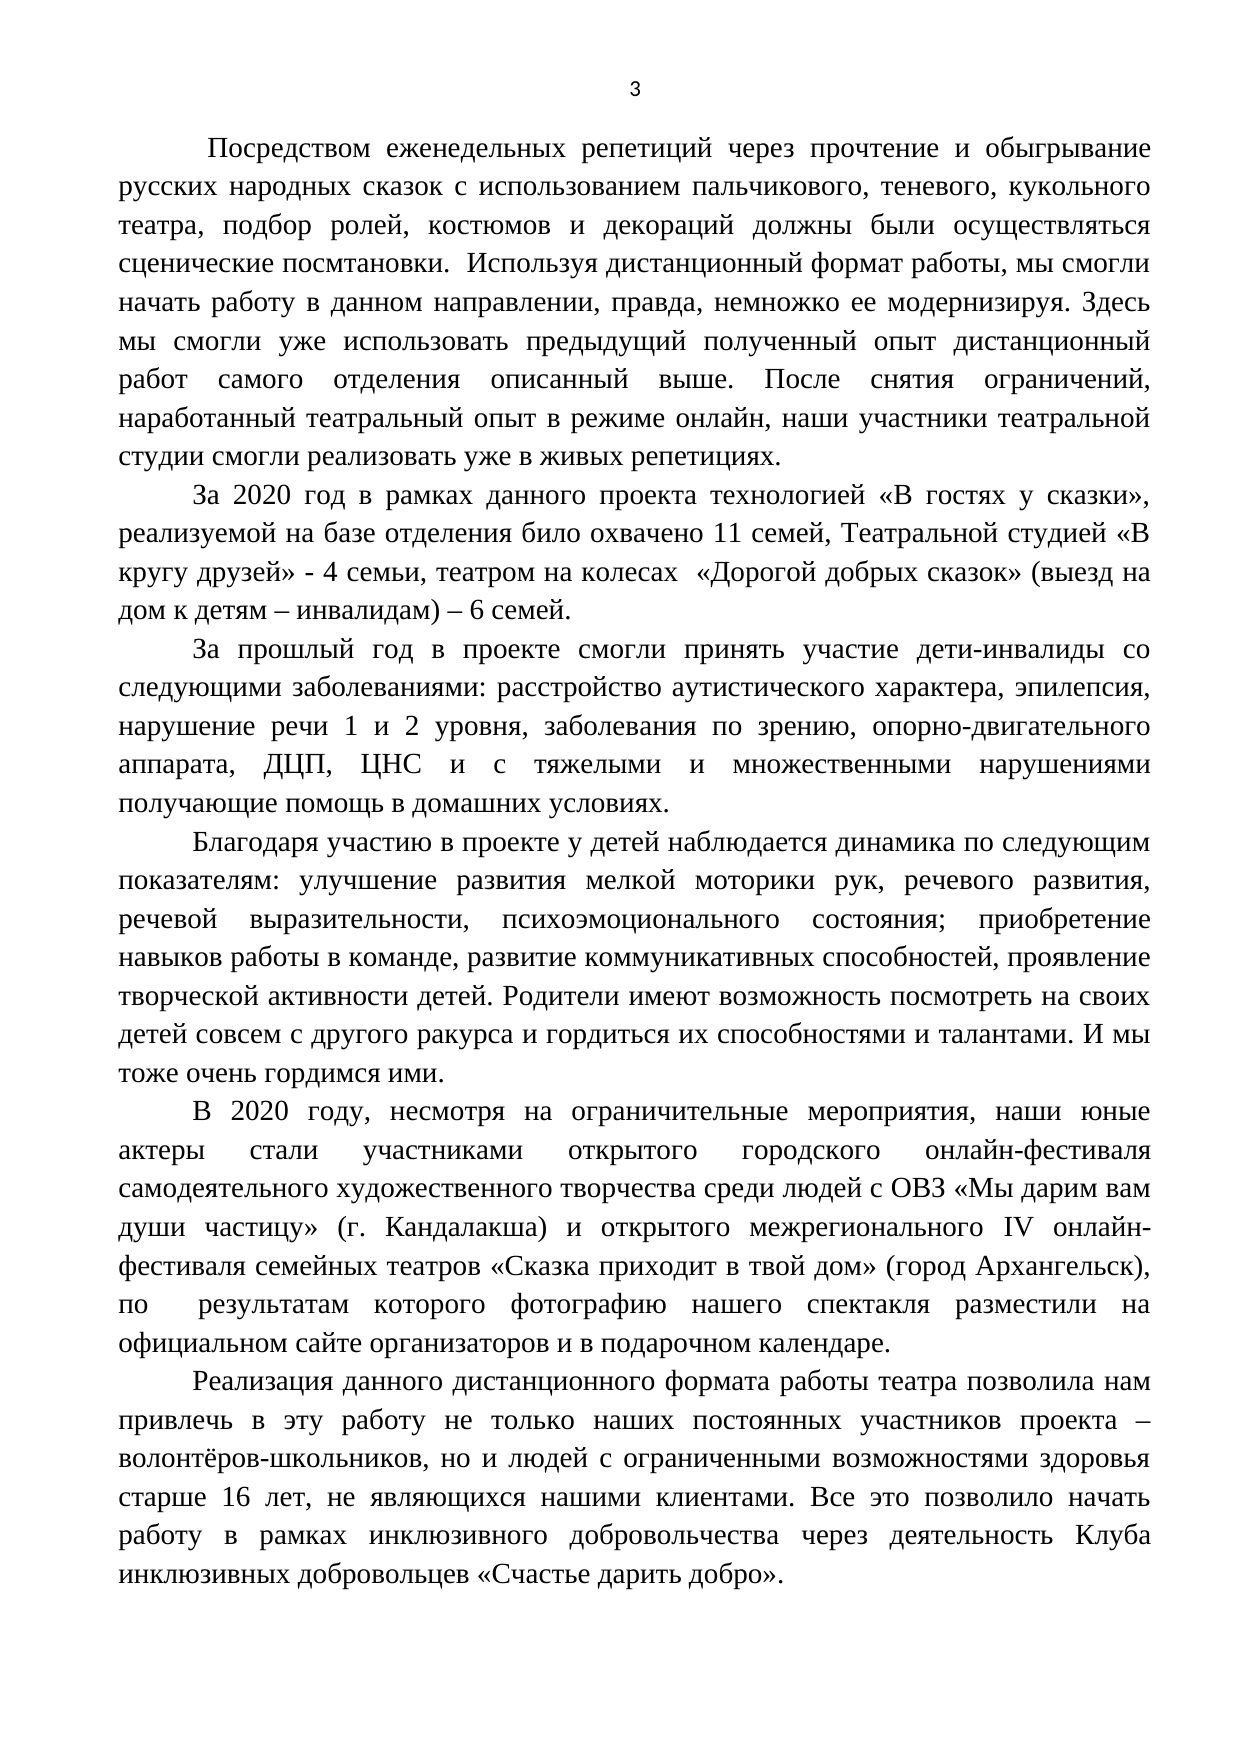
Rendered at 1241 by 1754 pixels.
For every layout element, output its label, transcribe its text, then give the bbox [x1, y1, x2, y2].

text Посредством еженедельных репетиций через прочтение и обыгрывание русских народных сказок с использованием пальчикового, теневого, кукольного театра, подбор ролей, костюмов и декораций должны были осуществляться сценические посмтановки. Используя дистанционный формат работы, мы смогли начать работу в данном направлении, правда, немножко ее модернизируя. Здесь мы смогли уже использовать предыдущий полученный опыт дистанционный работ самого отделения описанный выше. После снятия ограничений, наработанный театральный опыт в режиме онлайн, наши участники театральной студии смогли реализовать уже в живых репетициях. [118, 130, 1152, 472]
text За прошлый год в проекте смогли принять участие дети-инвалиды со следующими заболеваниями: расстройство аутистического характера, эпилепсия, нарушение речи 1 и 2 уровня, заболевания по зрению, опорно-двигательного аппарата, ДЦП, ЦНС и с тяжелыми и множественными нарушениями получающие помощь в домашних условиях. [118, 631, 1152, 819]
text Благодаря участию в проекте у детей наблюдается динамика по следующим показателям: улучшение развития мелкой моторики рук, речевого развития, речевой выразительности, психоэмоционального состояния; приобретение навыков работы в команде, развитие коммуникативных способностей, проявление творческой активности детей. Родители имеют возможность посмотреть на своих детей совсем с другого ракурса и гордиться их способностями и талантами. И мы тоже очень гордимся ими. [118, 824, 1152, 1088]
text В 2020 году, несмотря на ограничительные мероприятия, наши юные актеры стали участниками открытого городского онлайн-фестиваля самодеятельного художественного творчества среди людей с ОВЗ «Мы дарим вам души частицу» (г. Кандалакша) и открытого межрегионального IV онлайн-фестиваля семейных театров «Сказка приходит в твой дом» (город Архангельск), по результатам которого фотографию нашего спектакля разместили на официальном сайте организаторов и в подарочном календаре. [118, 1093, 1152, 1358]
text За 2020 год в рамках данного проекта технологией «В гостях у сказки», реализуемой на базе отделения било охвачено 11 семей, Театральной студией «В кругу друзей» - 4 семьи, театром на колесах «Дорогой добрых сказок» (выезд на дом к детям – инвалидам) – 6 семей. [118, 477, 1152, 626]
text Реализация данного дистанционного формата работы театра позволила нам привлечь в эту работу не только наших постоянных участников проекта –волонтёров-школьников, но и людей с ограниченными возможностями здоровья старше 16 лет, не являющихся нашими клиентами. Все это позволило начать работу в рамках инклюзивного добровольчества через деятельность Клуба инклюзивных добровольцев «Счастье дарить добро». [118, 1363, 1152, 1589]
